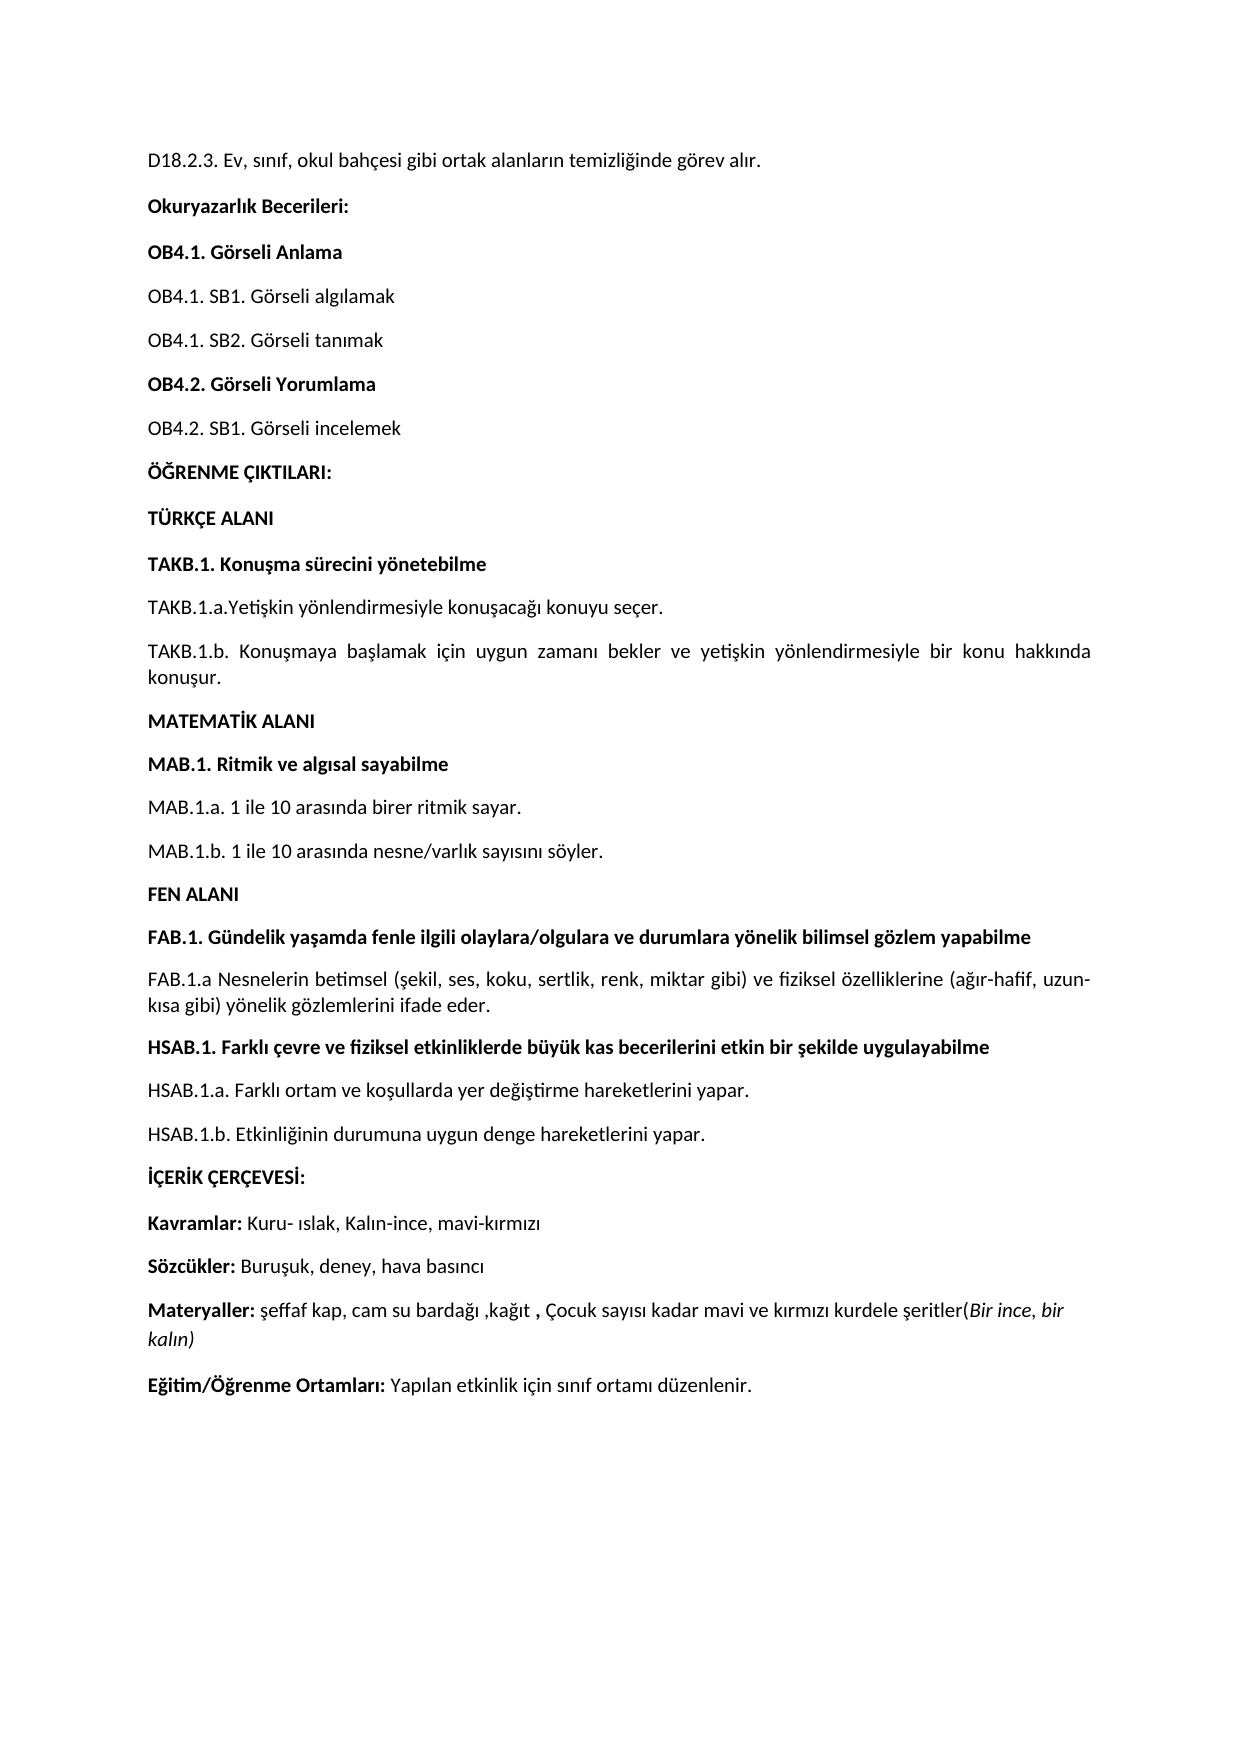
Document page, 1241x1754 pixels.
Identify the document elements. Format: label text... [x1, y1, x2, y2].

text FAB.1.a Nesnelerin betimsel (şekil, ses, koku, sertlik, renk, miktar gibi) ve fiziksel özelliklerine (ağır-hafif, uzun-kısa gibi) yönelik gözlemlerini ifade eder. [148, 967, 1093, 1017]
text MATEMATİK ALANI [148, 708, 1093, 733]
text OB4.1. Görseli Anlama [148, 239, 1093, 265]
text TAKB.1. Konuşma sürecini yönetebilme [148, 551, 1093, 577]
text Okuryazarlık Becerileri: [148, 193, 1093, 219]
text İÇERİK ÇERÇEVESİ: [148, 1164, 1093, 1189]
text MAB.1.b. 1 ile 10 arasında nesne/varlık sayısını söyler. [148, 838, 1093, 863]
text D18.2.3. Ev, sınıf, okul bahçesi gibi ortak alanların temizliğinde görev alır. [148, 148, 1093, 173]
text MAB.1. Ritmik ve algısal sayabilme [148, 751, 1093, 777]
text OB4.1. SB1. Görseli algılamak [148, 283, 1093, 309]
text OB4.1. SB2. Görseli tanımak [148, 327, 1093, 353]
text TÜRKÇE ALANI [148, 505, 1093, 531]
text Sözcükler: Buruşuk, deney, hava basıncı [148, 1253, 1093, 1279]
text OB4.2. SB1. Görseli incelemek [148, 416, 1093, 441]
text HSAB.1.a. Farklı ortam ve koşullarda yer değiştirme hareketlerini yapar. [148, 1077, 1093, 1103]
text Eğitim/Öğrenme Ortamları: Yapılan etkinlik için sınıf ortamı düzenlenir. [148, 1372, 1093, 1397]
text Materyaller: şeffaf kap, cam su bardağı ,kağıt , Çocuk sayısı kadar mavi ve kırmızı kurdele şeritler(Bir ince, bir kalın) [148, 1297, 1093, 1352]
text FAB.1. Gündelik yaşamda fenle ilgili olaylara/olgulara ve durumlara yönelik bilimsel gözlem yapabilme [148, 924, 1093, 950]
text FEN ALANI [148, 881, 1093, 907]
text ÖĞRENME ÇIKTILARI: [148, 459, 1093, 485]
text OB4.2. Görseli Yorumlama [148, 371, 1093, 397]
text Kavramlar: Kuru- ıslak, Kalın-ince, mavi-kırmızı [148, 1210, 1093, 1235]
text HSAB.1. Farklı çevre ve fiziksel etkinliklerde büyük kas becerilerini etkin bir şekilde uygulayabilme [148, 1034, 1093, 1059]
text HSAB.1.b. Etkinliğinin durumuna uygun denge hareketlerini yapar. [148, 1121, 1093, 1146]
text MAB.1.a. 1 ile 10 arasında birer ritmik sayar. [148, 794, 1093, 820]
text TAKB.1.b. Konuşmaya başlamak için uygun zamanı bekler ve yetişkin yönlendirmesiyle bir konu hakkında konuşur. [148, 638, 1093, 690]
text TAKB.1.a.Yetişkin yönlendirmesiyle konuşacağı konuyu seçer. [148, 594, 1093, 620]
